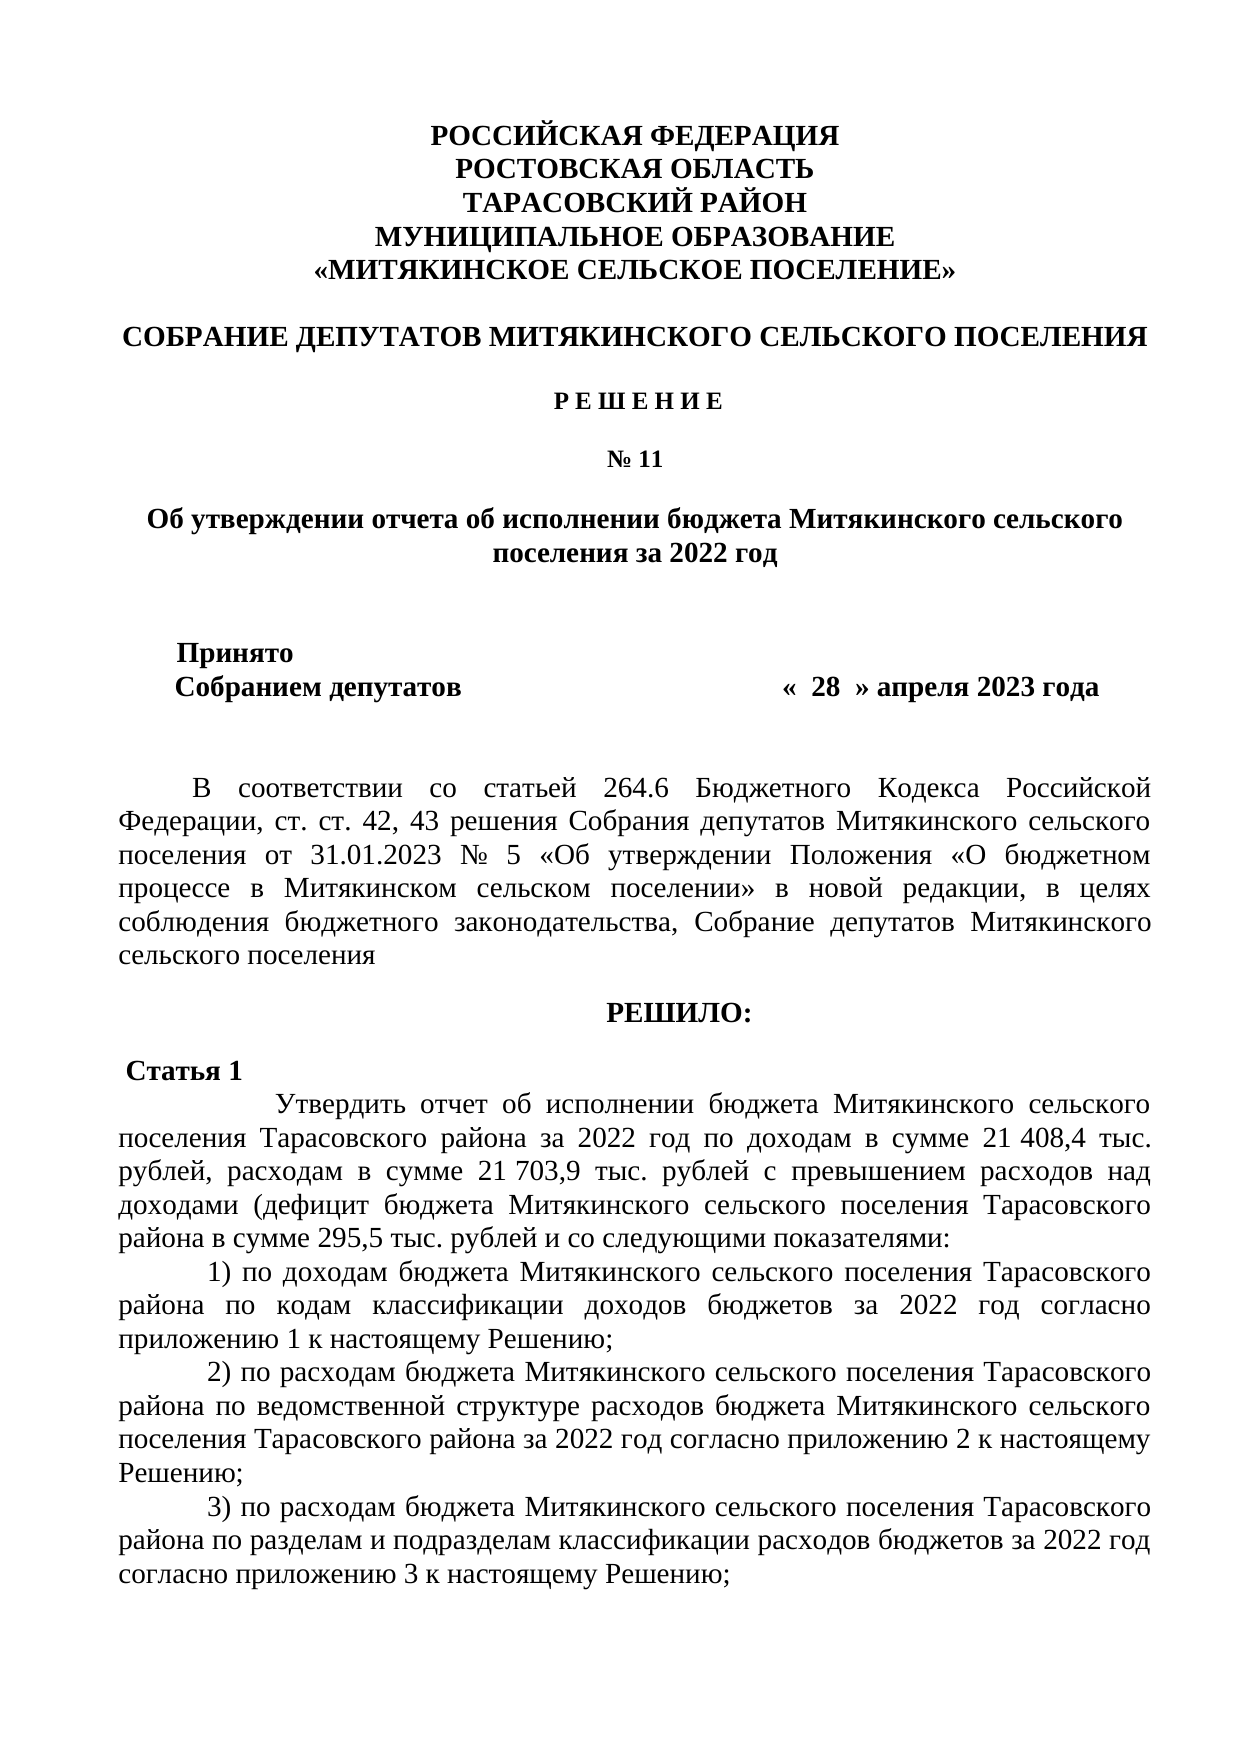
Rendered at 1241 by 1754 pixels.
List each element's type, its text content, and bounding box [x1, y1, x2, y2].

text РОСТОВСКАЯ ОБЛАСТЬ [118, 152, 1152, 185]
text поселения за 2022 год [118, 535, 1152, 568]
text ТАРАСОВСКИЙ РАЙОН [118, 185, 1152, 219]
text Собранием депутатов « 28 » апреля 2023 года [118, 669, 1152, 703]
text РОССИЙСКАЯ ФЕДЕРАЦИЯ [118, 118, 1152, 152]
text 1) по доходам бюджета Митякинского сельского поселения Тарасовского района по кодам классификации доходов бюджетов за 2022 год согласно приложению 1 к настоящему Решению; [118, 1254, 1152, 1354]
text Об утверждении отчета об исполнении бюджета Митякинского сельского [118, 501, 1152, 535]
text Р Е Ш Е Н И Е [118, 386, 1152, 415]
text Утвердить отчет об исполнении бюджета Митякинского сельского поселения Тарасовского района за 2022 год по доходам в сумме 21 408,4 тыс. рублей, расходам в сумме 21 703,9 тыс. рублей с превышением расходов над доходами (дефицит бюджета Митякинского сельского поселения Тарасовского района в сумме 295,5 тыс. рублей и со следующими показателями: [118, 1086, 1152, 1254]
text № 11 [118, 444, 1152, 473]
text Статья 1 [118, 1053, 1152, 1086]
text РЕШИЛО: [118, 995, 1152, 1029]
text Принято [118, 636, 1152, 669]
text 3) по расходам бюджета Митякинского сельского поселения Тарасовского района по разделам и подразделам классификации расходов бюджетов за 2022 год согласно приложению 3 к настоящему Решению; [118, 1489, 1152, 1589]
text В соответствии со статьей 264.6 Бюджетного Кодекса Российской Федерации, ст. ст. 42, 43 решения Собрания депутатов Митякинского сельского поселения от 31.01.2023 № 5 «Об утверждении Положения «О бюджетном процессе в Митякинском сельском поселении» в новой редакции, в целях соблюдения бюджетного законодательства, Собрание депутатов Митякинского сельского поселения [118, 770, 1152, 971]
text 2) по расходам бюджета Митякинского сельского поселения Тарасовского района по ведомственной структуре расходов бюджета Митякинского сельского поселения Тарасовского района за 2022 год согласно приложению 2 к настоящему Решению; [118, 1354, 1152, 1489]
text МУНИЦИПАЛЬНОЕ ОБРАЗОВАНИЕ [118, 219, 1152, 252]
text СОБРАНИЕ ДЕПУТАТОВ МИТЯКИНСКОГО СЕЛЬСКОГО ПОСЕЛЕНИЯ [118, 319, 1152, 353]
text «МИТЯКИНСКОЕ СЕЛЬСКОЕ ПОСЕЛЕНИЕ» [118, 252, 1152, 286]
